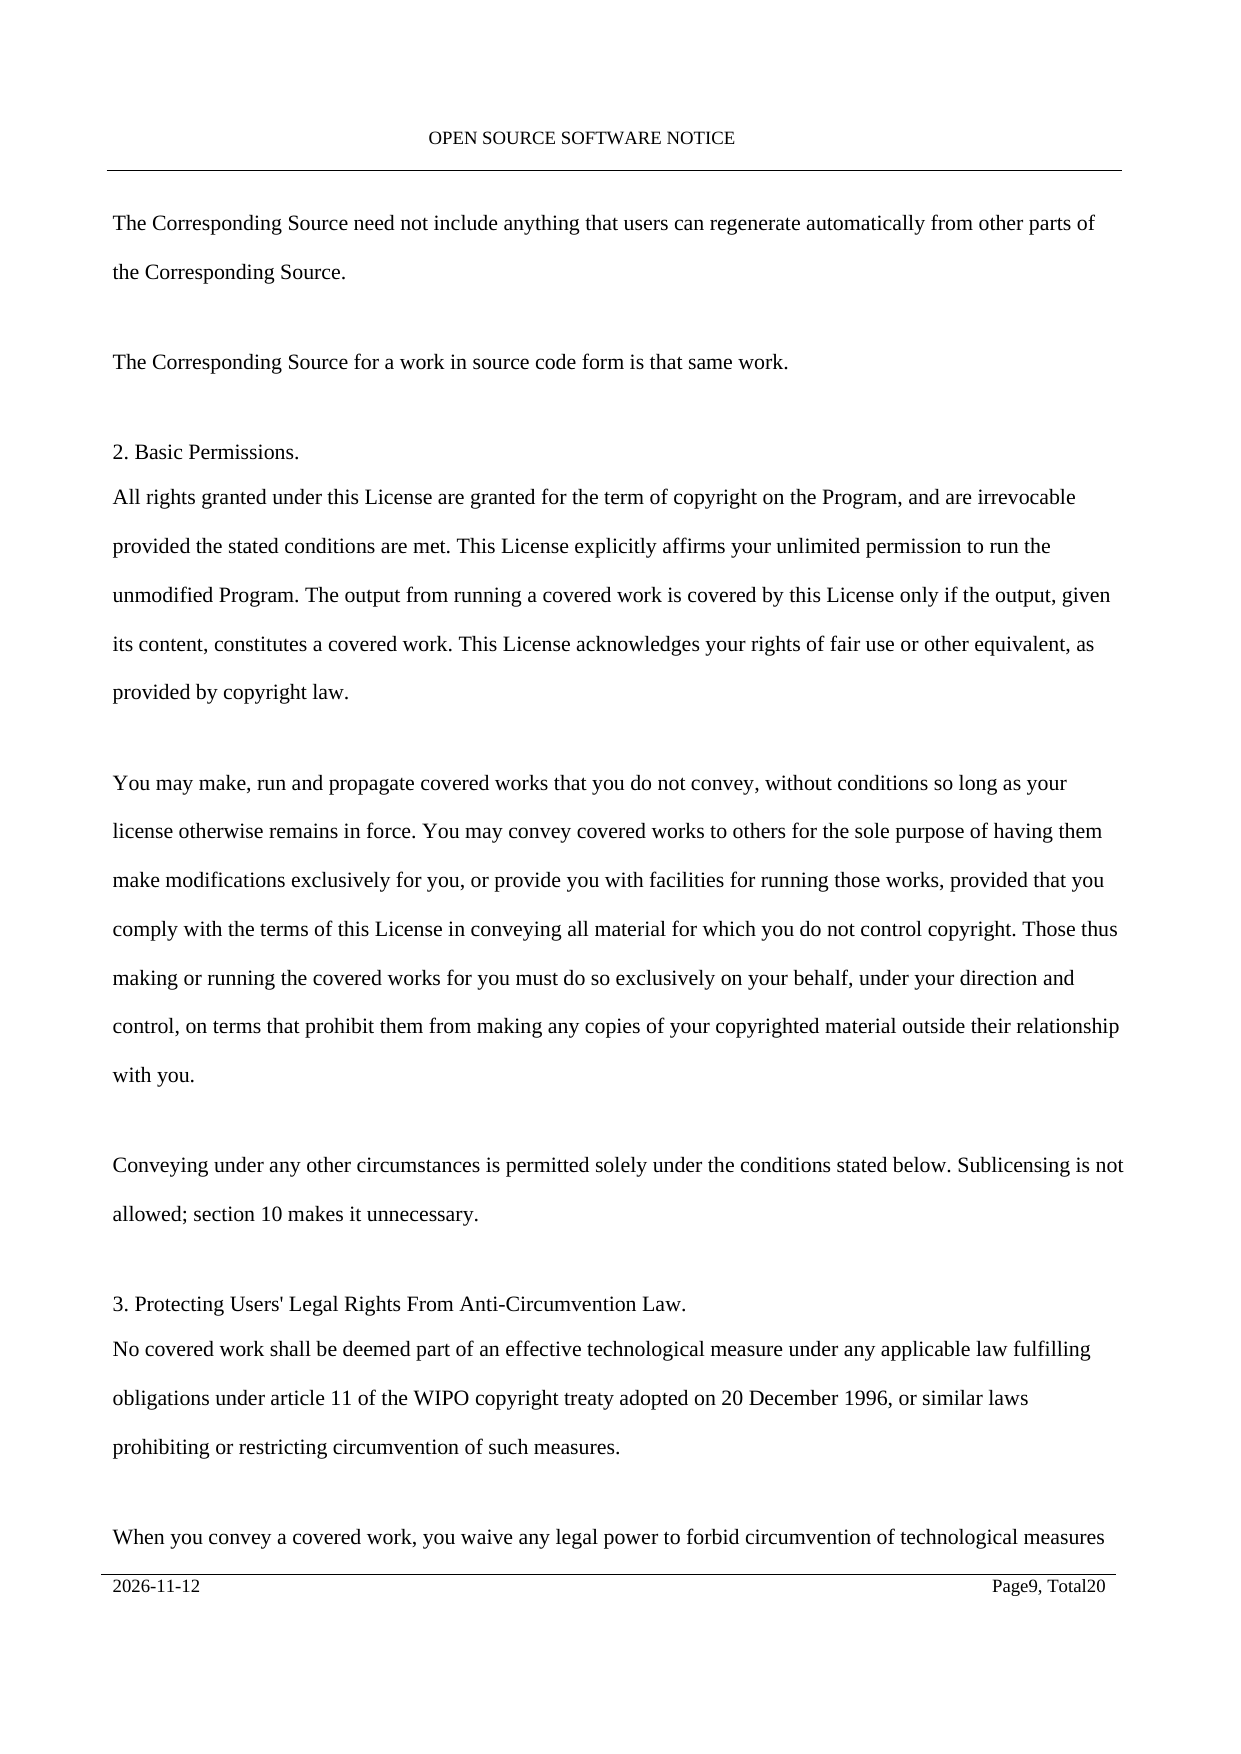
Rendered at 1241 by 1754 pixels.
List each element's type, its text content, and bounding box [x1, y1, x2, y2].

text The Corresponding Source for a work in source code form is that same work. [112, 345, 1128, 378]
text You may make, run and propagate covered works that you do not convey, without conditions so long as your license otherwise remains in force. You may convey covered works to others for the sole purpose of having them make modifications exclusively for you, or provide you with facilities for running those works, provided that you comply with the terms of this License in conveying all material for which you do not control copyright. Those thus making or running the covered works for you must do so exclusively on your behalf, under your direction and control, on terms that prohibit them from making any copies of your copyrighted material outside their relationship with you. [112, 766, 1128, 1091]
text 2. Basic Permissions. [112, 436, 1128, 468]
text The Corresponding Source need not include anything that users can regenerate automatically from other parts of the Corresponding Source. [112, 206, 1128, 288]
text All rights granted under this License are granted for the term of copyright on the Program, and are irrevocable provided the stated conditions are met. This License explicitly affirms your unlimited permission to run the unmodified Program. The output from running a covered work is covered by this License only if the output, given its content, constitutes a covered work. This License acknowledges your rights of fair use or other equivalent, as provided by copyright law. [112, 481, 1128, 708]
text 3. Protecting Users' Legal Rights From Anti-Circumvention Law. [112, 1287, 1128, 1320]
text No covered work shall be deemed part of an effective technological measure under any applicable law fulfilling obligations under article 11 of the WIPO copyright treaty adopted on 20 December 1996, or similar laws prohibiting or restricting circumvention of such measures. [112, 1333, 1128, 1463]
text Conveying under any other circumstances is permitted solely under the conditions stated below. Sublicensing is not allowed; section 10 makes it unnecessary. [112, 1148, 1128, 1230]
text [112, 1520, 1128, 1553]
